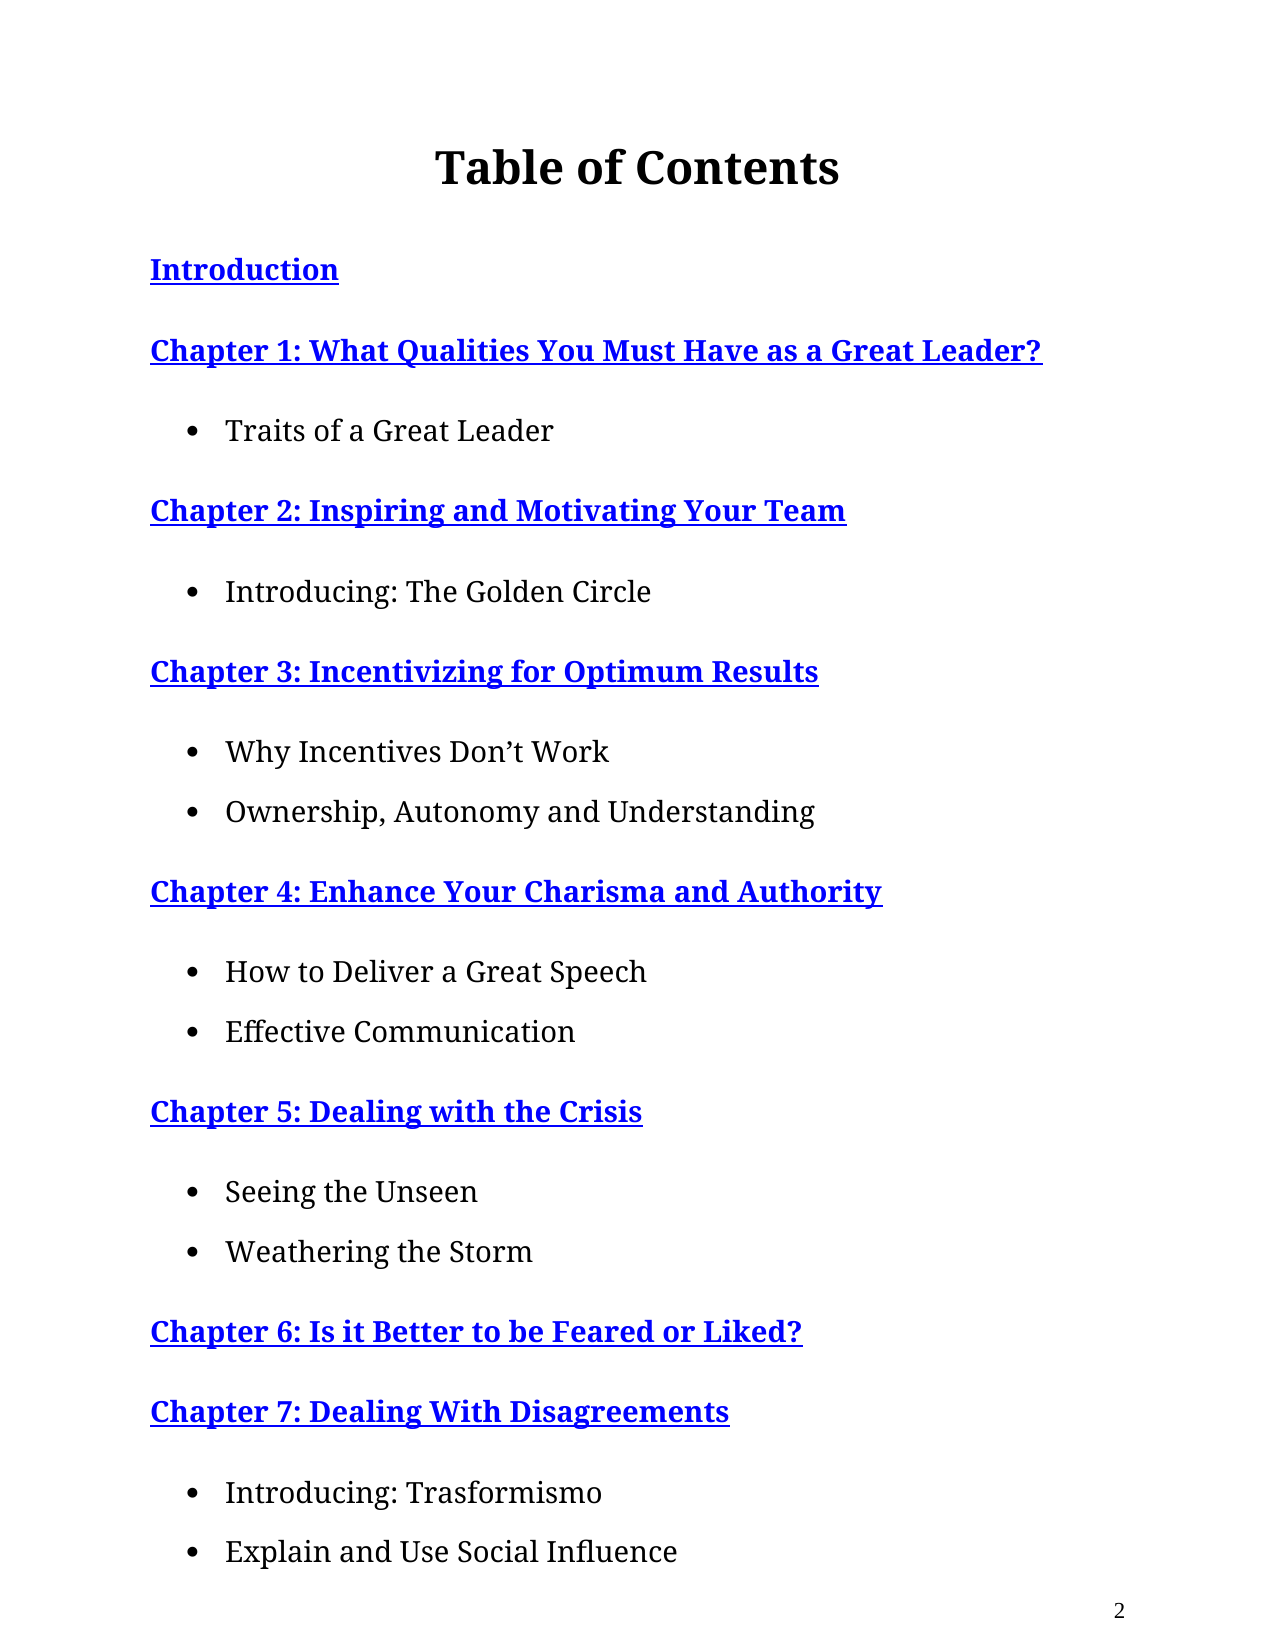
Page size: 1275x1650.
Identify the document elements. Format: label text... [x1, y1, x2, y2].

text Chapter 4: Enhance Your Charisma and Authority [150, 871, 1125, 911]
list Ownership, Autonomy and Understanding [187, 791, 1125, 831]
list Explain and Use Social Influence [187, 1532, 1125, 1571]
list Introducing: The Golden Circle [187, 571, 1125, 611]
list Why Incentives Don’t Work [187, 731, 1125, 771]
text Chapter 3: Incentivizing for Optimum Results [150, 651, 1125, 691]
list Effective Communication [187, 1011, 1125, 1051]
text Chapter 6: Is it Better to be Feared or Liked? [150, 1311, 1125, 1351]
text Table of Contents [150, 135, 1125, 198]
text Chapter 1: What Qualities You Must Have as a Great Leader? [150, 330, 1125, 369]
list Seeing the Unseen [187, 1172, 1125, 1211]
text Chapter 5: Dealing with the Crisis [150, 1091, 1125, 1131]
text Introduction [150, 249, 1125, 289]
list Introducing: Trasformismo [187, 1472, 1125, 1512]
list How to Deliver a Great Speech [187, 952, 1125, 991]
list Weathering the Storm [187, 1231, 1125, 1271]
text Chapter 2: Inspiring and Motivating Your Team [150, 491, 1125, 530]
text Chapter 7: Dealing With Disagreements [150, 1392, 1125, 1431]
list Traits of a Great Leader [187, 410, 1125, 450]
